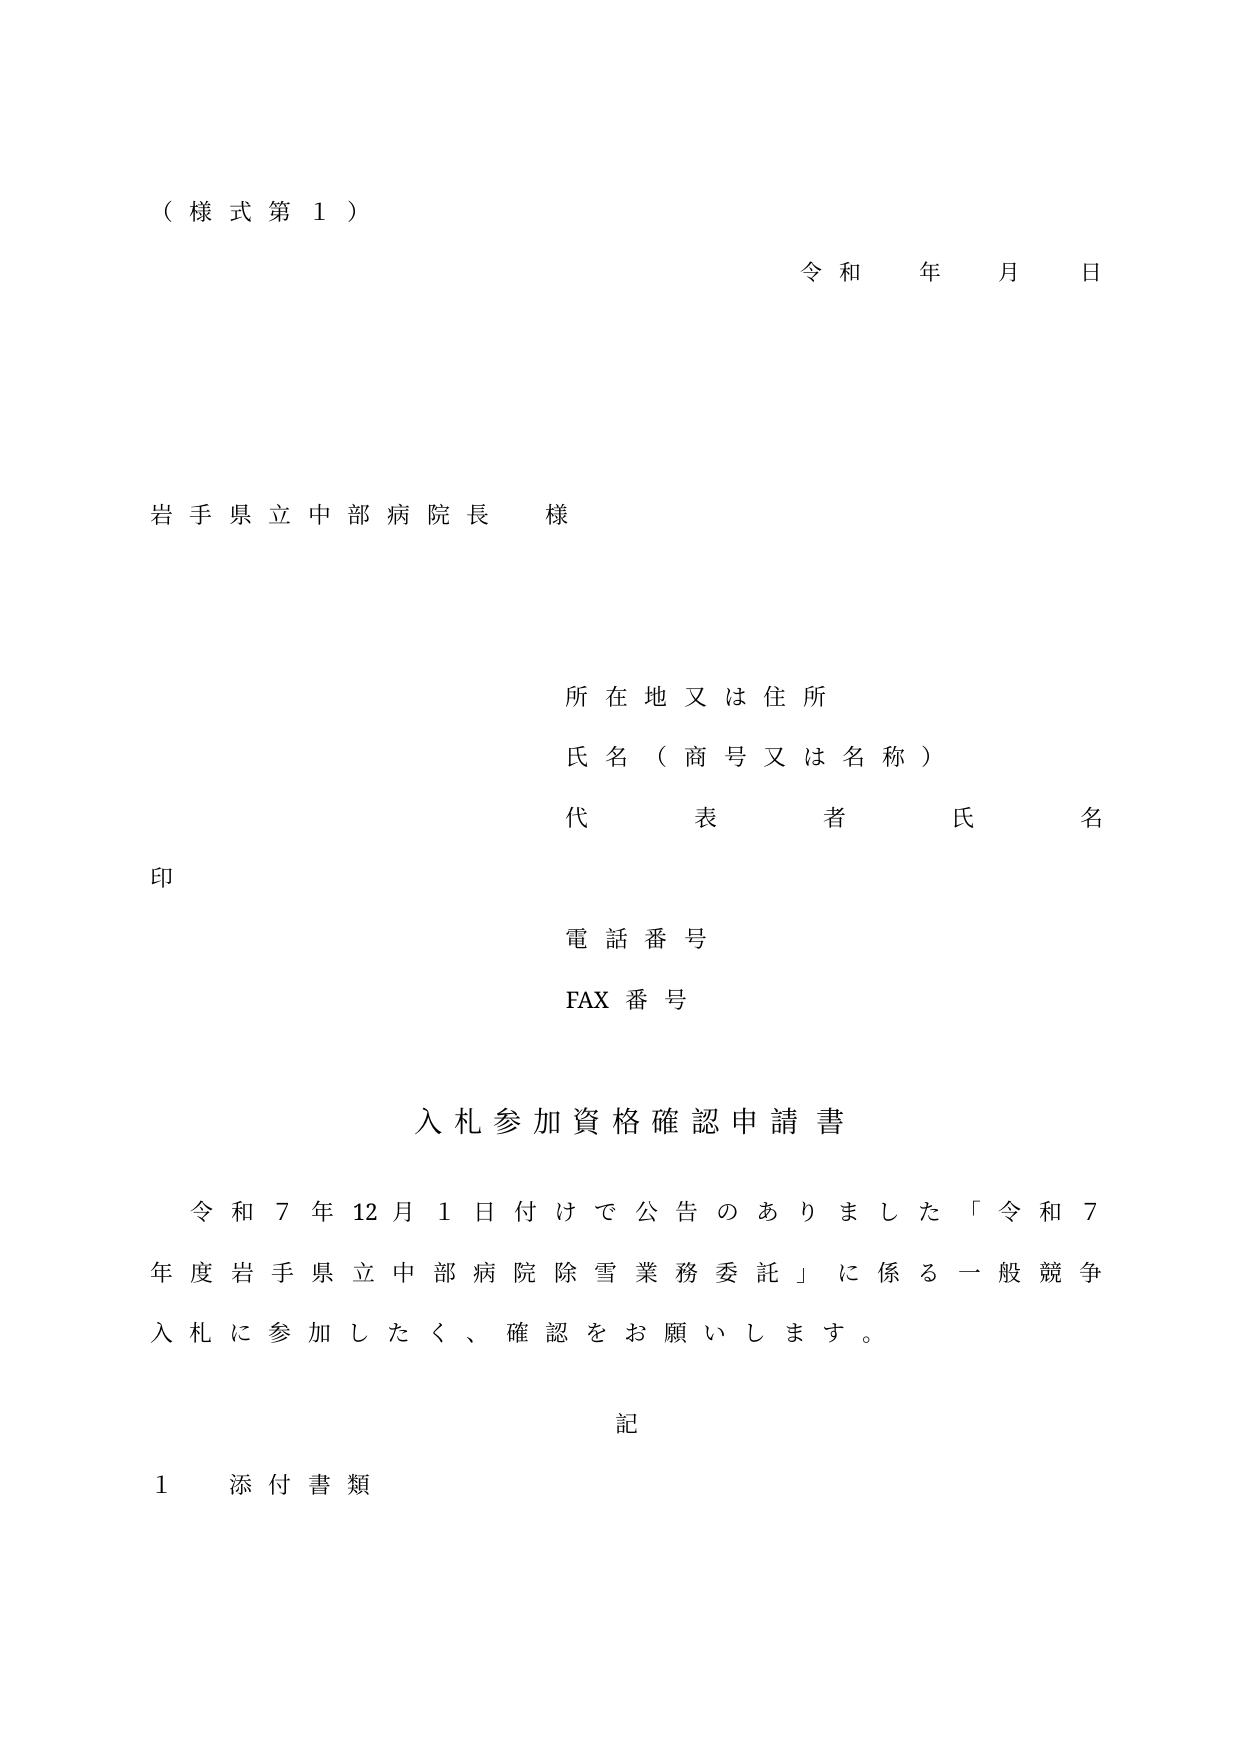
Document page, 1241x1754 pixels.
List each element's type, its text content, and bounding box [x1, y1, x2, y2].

text FAX番号 [150, 968, 1120, 1028]
text 令和７年12月１日付けで公告のありました「令和７年度岩手県立中部病院除雪業務委託」に係る一般競争入札に参加したく、確認をお願いします。 [150, 1180, 1120, 1362]
text 所在地又は住所 [150, 665, 1120, 725]
text 電話番号 [150, 907, 1120, 968]
subtitle 記 [150, 1392, 1120, 1453]
text （様式第１） [150, 180, 1120, 240]
text 令和 年 月 日 [150, 240, 1120, 301]
text 氏名（商号又は名称） [150, 725, 1120, 786]
text 岩手県立中部病院長 様 [150, 483, 1120, 543]
text １ 添付書類 [150, 1453, 1120, 1513]
subtitle 入札参加資格確認申請書 [150, 1089, 1120, 1150]
text 代表者氏名 印 [150, 786, 1120, 907]
